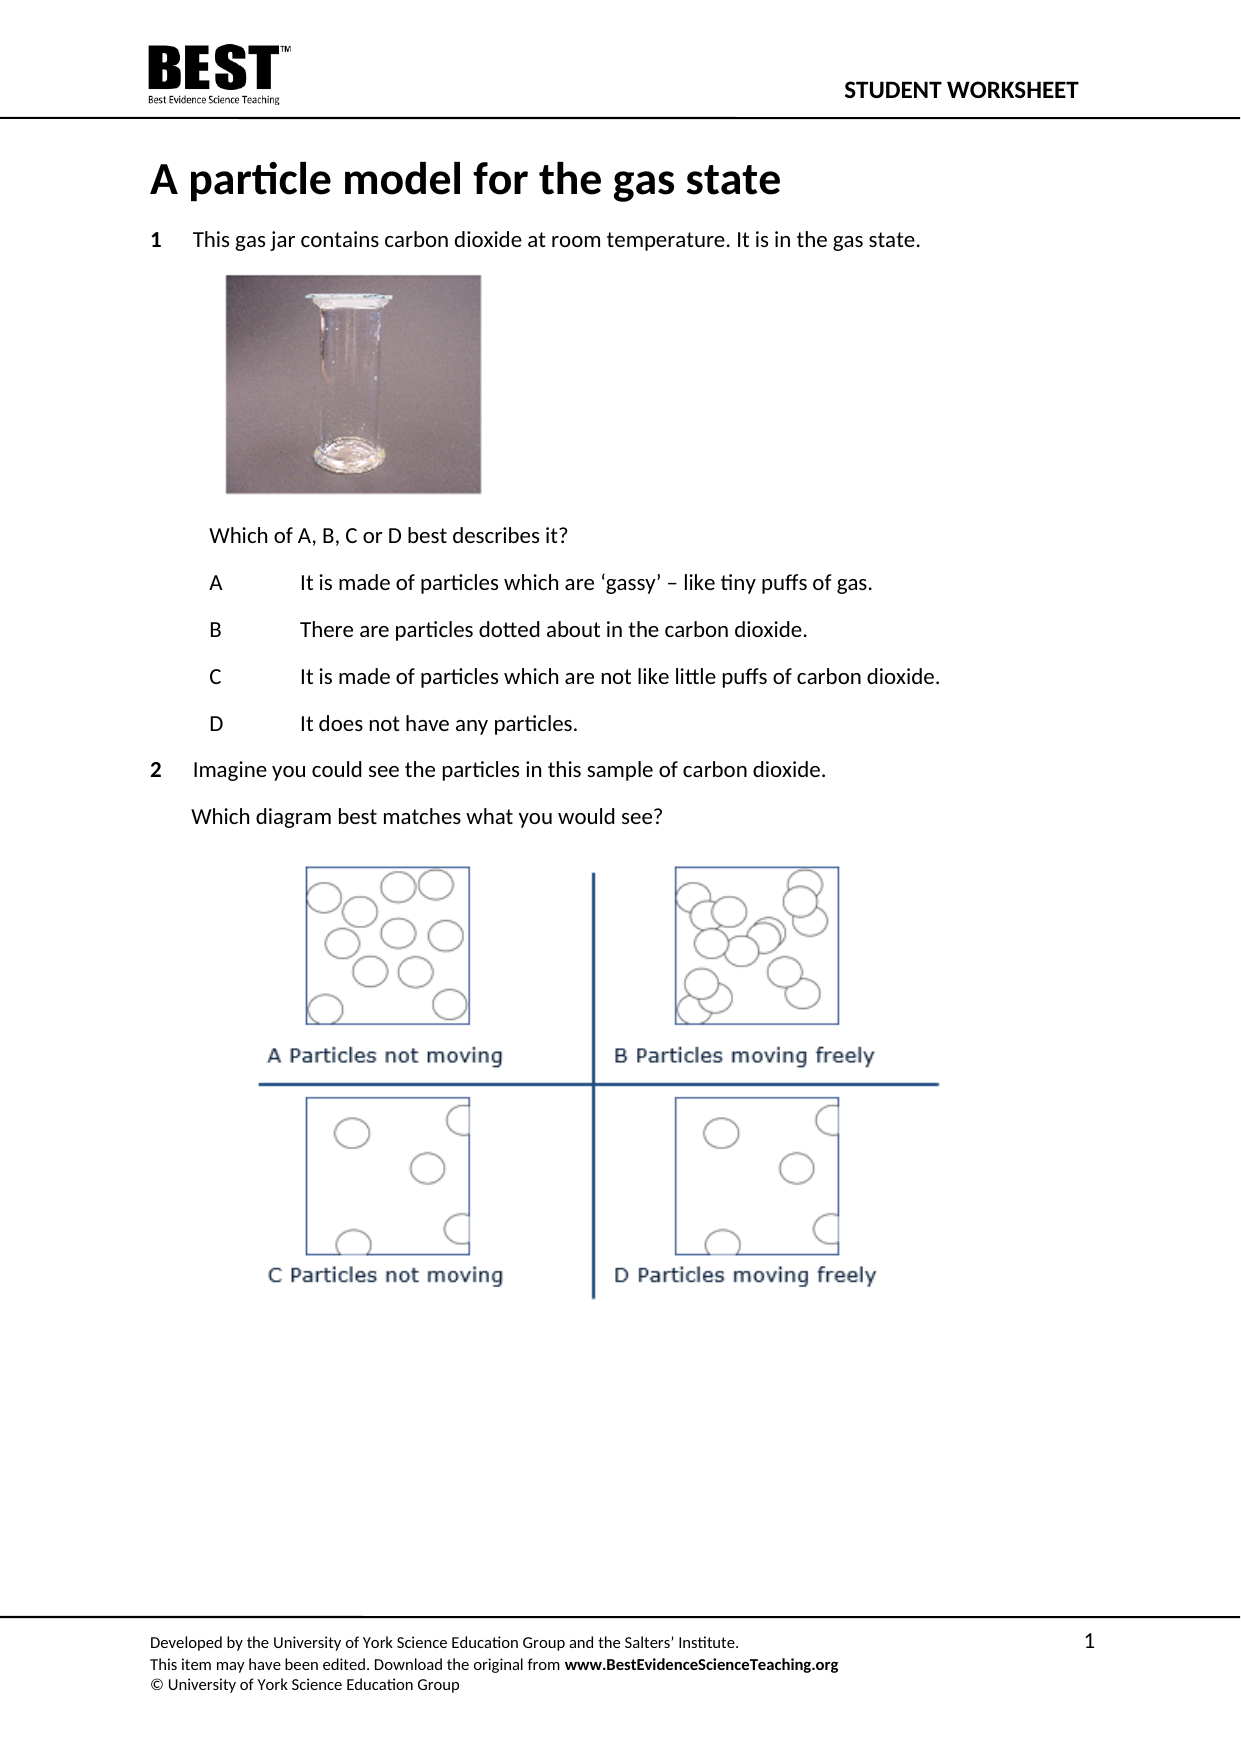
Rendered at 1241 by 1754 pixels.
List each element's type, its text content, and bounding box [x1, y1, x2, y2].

list D It does not have any particles. [209, 709, 1090, 737]
picture [148, 44, 291, 105]
picture [209, 849, 974, 1309]
picture [209, 271, 497, 503]
list C It is made of particles which are not like little puffs of carbon dioxide. [209, 662, 1090, 690]
text 1 This gas jar contains carbon dioxide at room temperature. It is in the gas state. [150, 225, 1090, 253]
text Which diagram best matches what you would see? [150, 802, 1090, 830]
list Which of A, B, C or D best describes it? [209, 522, 1090, 550]
text 2 Imagine you could see the particles in this sample of carbon dioxide. [150, 756, 1090, 783]
list A It is made of particles which are ‘gassy’ – like tiny puffs of gas. [209, 568, 1090, 596]
text A particle model for the gas state [150, 150, 1090, 206]
list B There are particles dotted about in the carbon dioxide. [209, 615, 1090, 643]
